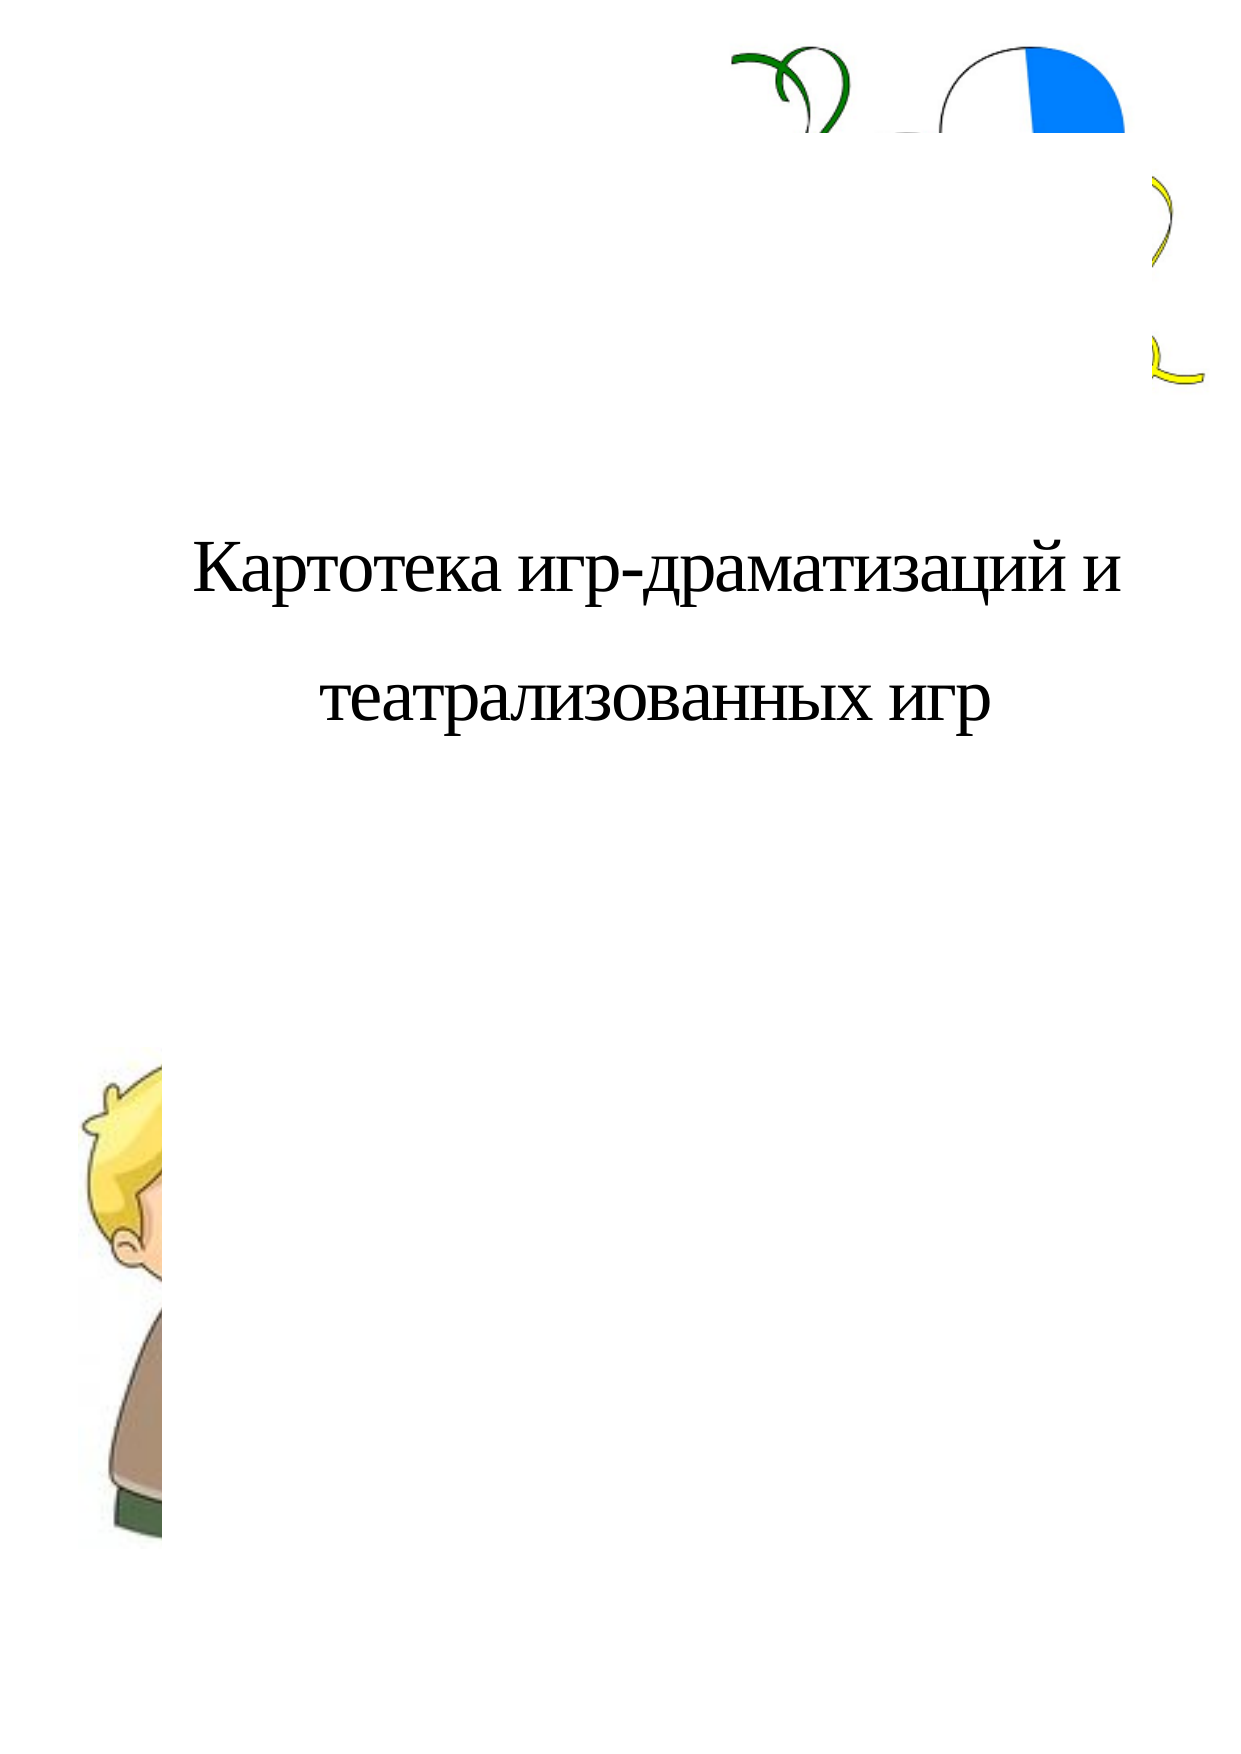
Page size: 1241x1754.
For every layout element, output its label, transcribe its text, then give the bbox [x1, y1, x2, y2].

picture [705, 19, 1232, 419]
picture [78, 1047, 162, 1549]
text Картотека игр-драматизаций и театрализованных игр [162, 521, 1152, 737]
